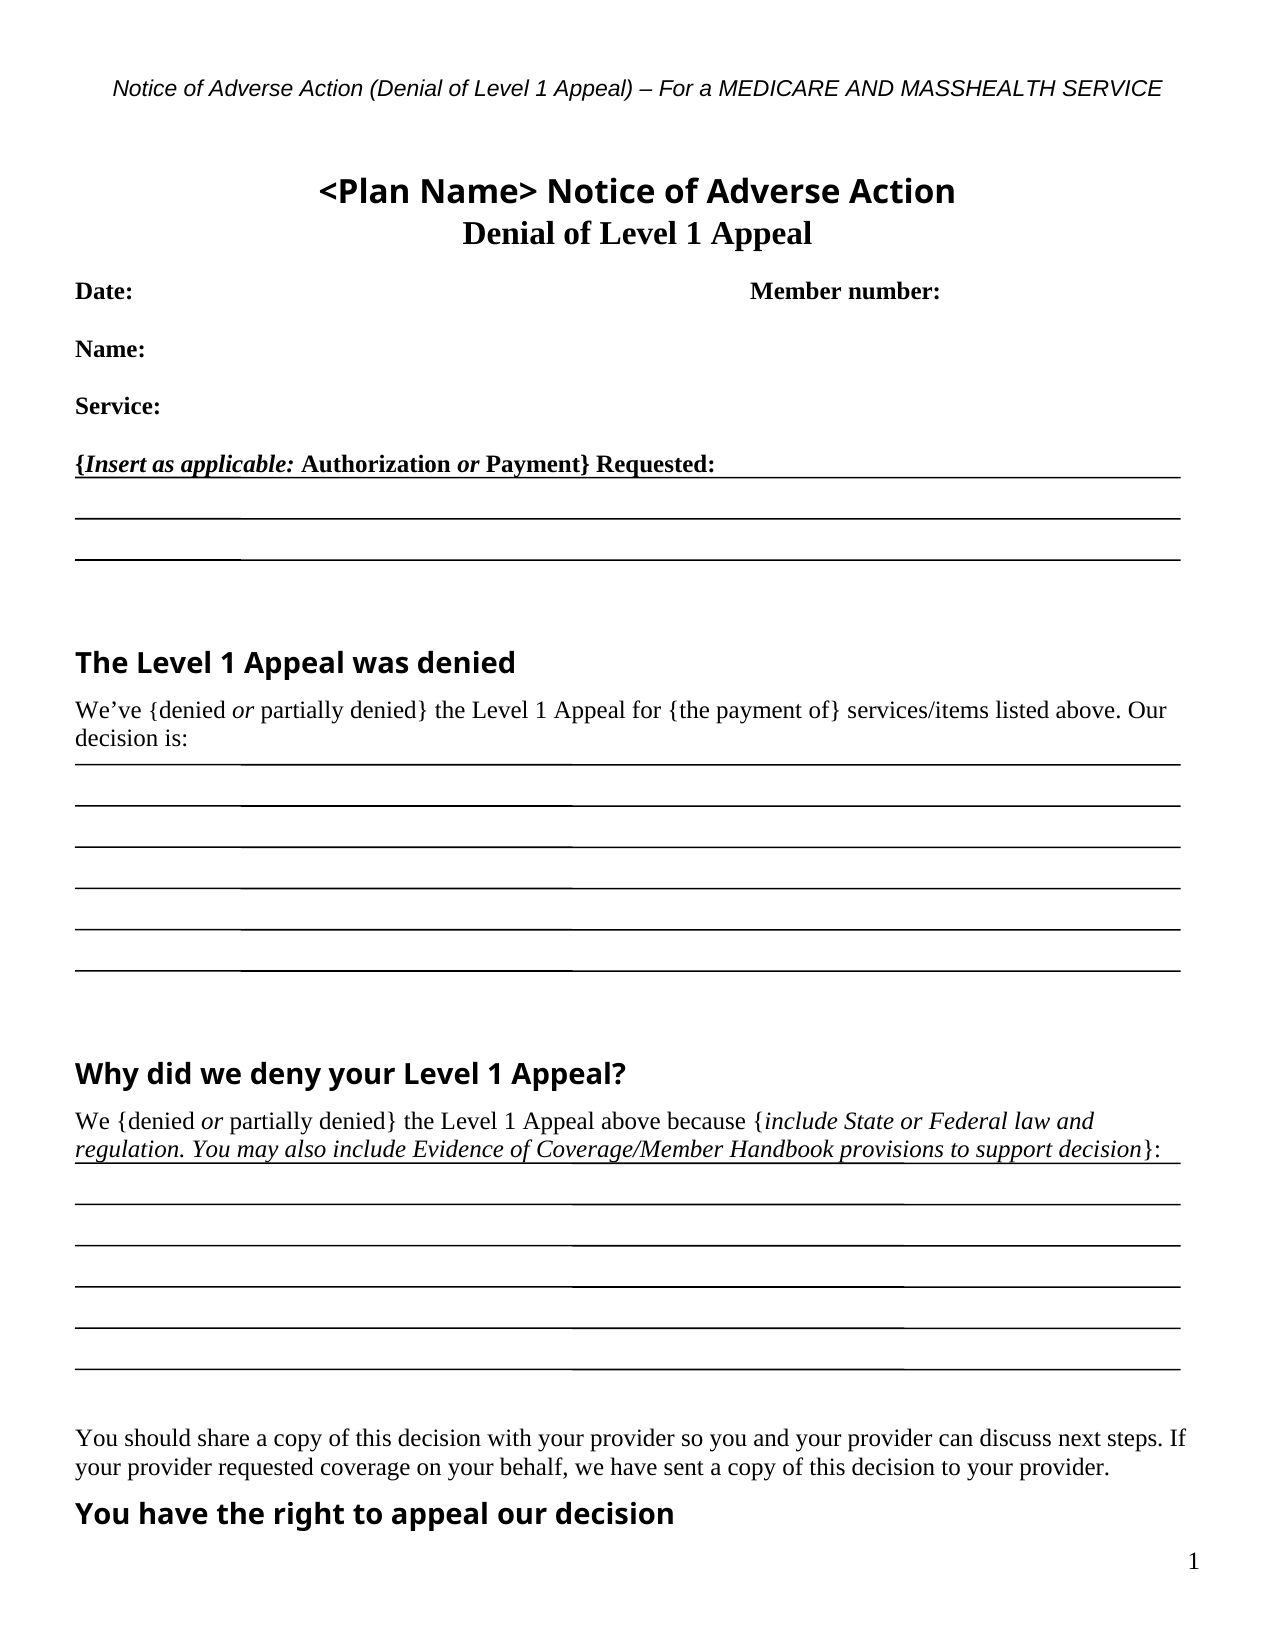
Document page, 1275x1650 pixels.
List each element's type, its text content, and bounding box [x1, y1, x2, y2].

text Denial of Level 1 Appeal [75, 213, 1200, 251]
text We’ve {denied or partially denied} the Level 1 Appeal for {the payment of} services/items listed above. Our decision is: [75, 695, 1200, 752]
text Why did we deny your Level 1 Appeal? [75, 1053, 1200, 1093]
text <Plan Name> Notice of Adverse Action [75, 168, 1200, 213]
text Service: [75, 391, 1200, 420]
text The Level 1 Appeal was denied [75, 643, 1200, 682]
text {Insert as applicable: Authorization or Payment} Requested: [75, 449, 1200, 478]
text Date: Member number: [75, 276, 1200, 305]
text Name: [75, 334, 1200, 363]
text You have the right to appeal our decision [75, 1493, 1200, 1533]
text You should share a copy of this decision with your provider so you and your provider can discuss next steps. If your provider requested coverage on your behalf, we have sent a copy of this decision to your provider. [75, 1423, 1200, 1481]
text We {denied or partially denied} the Level 1 Appeal above because {include State or Federal law and regulation. You may also include Evidence of Coverage/Member Handbook provisions to support decision}: [75, 1106, 1200, 1163]
